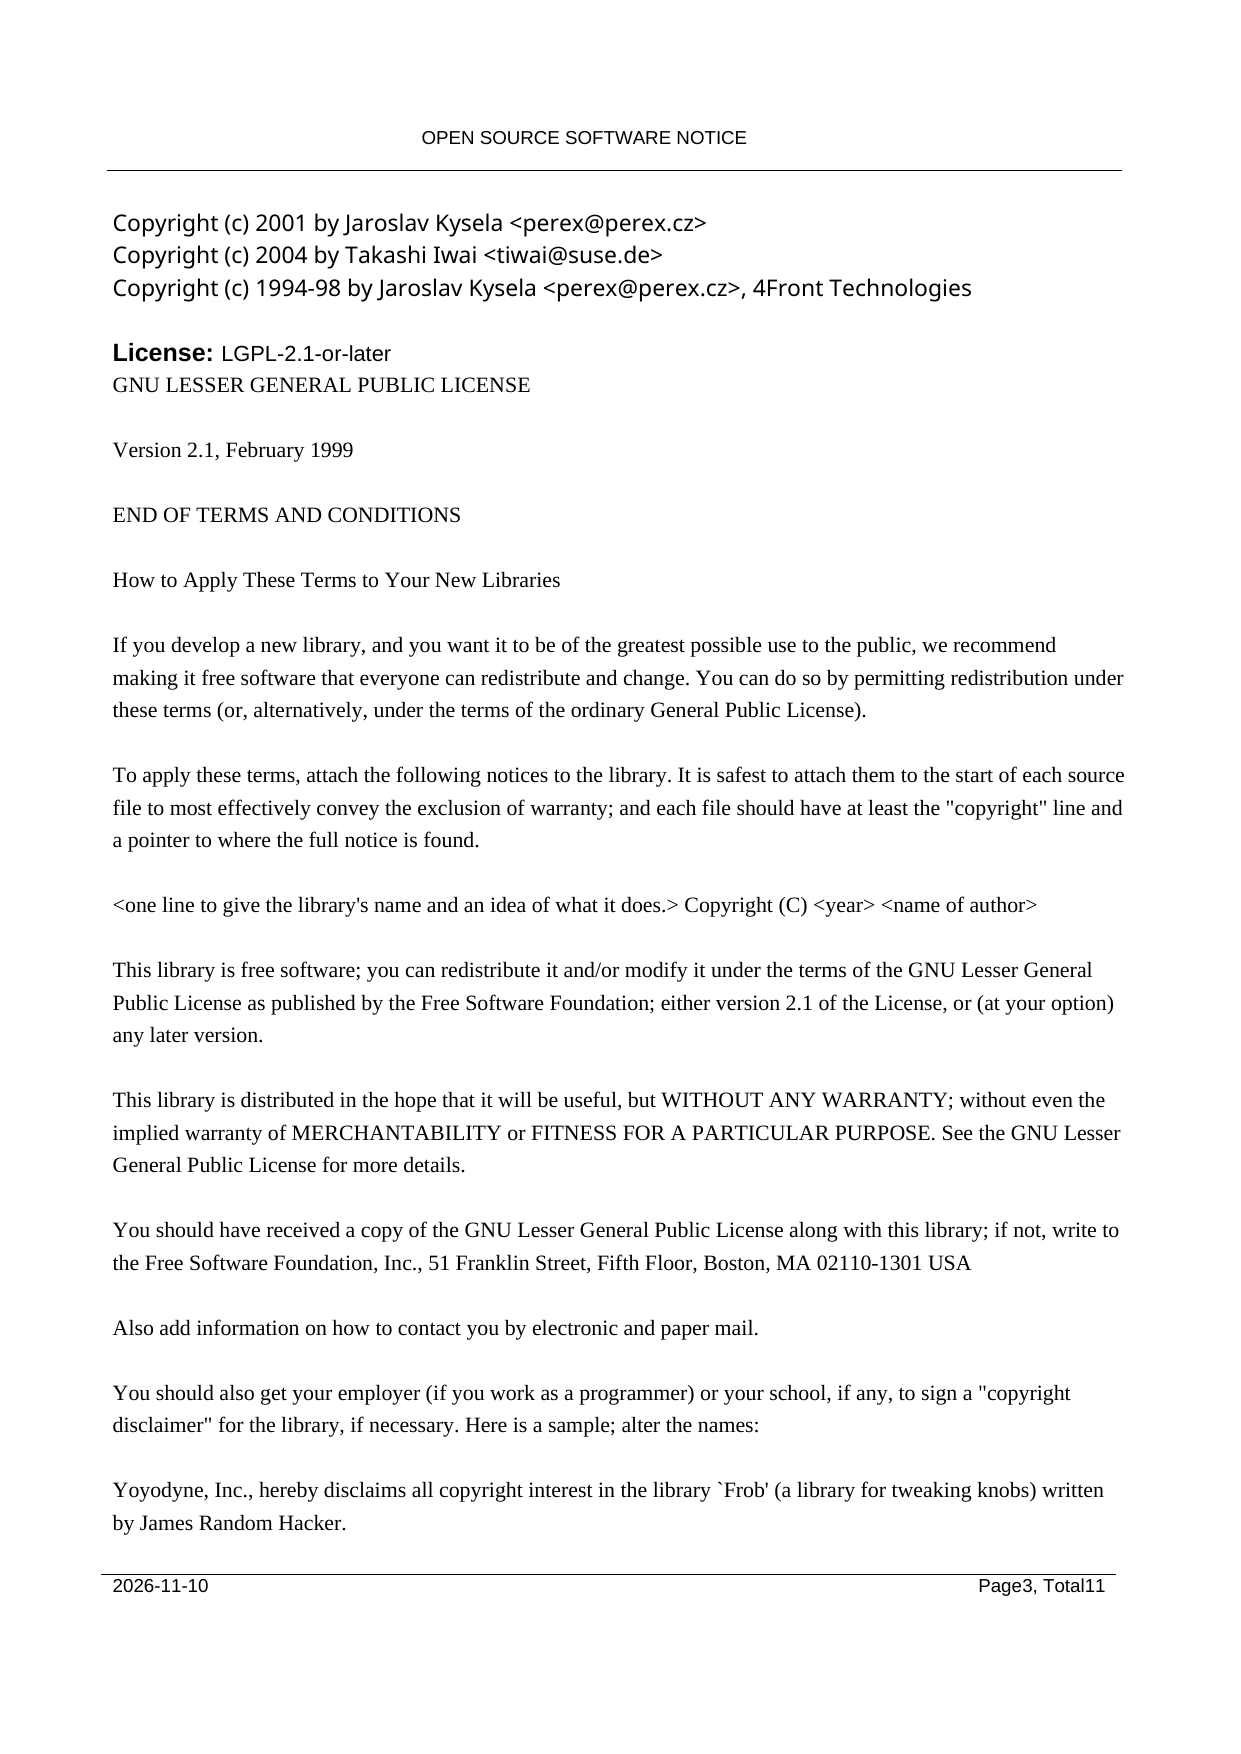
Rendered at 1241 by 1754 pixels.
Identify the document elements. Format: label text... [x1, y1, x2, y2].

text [112, 206, 1128, 336]
text License: LGPL-2.1-or-later [112, 336, 1128, 369]
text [112, 369, 1128, 1539]
